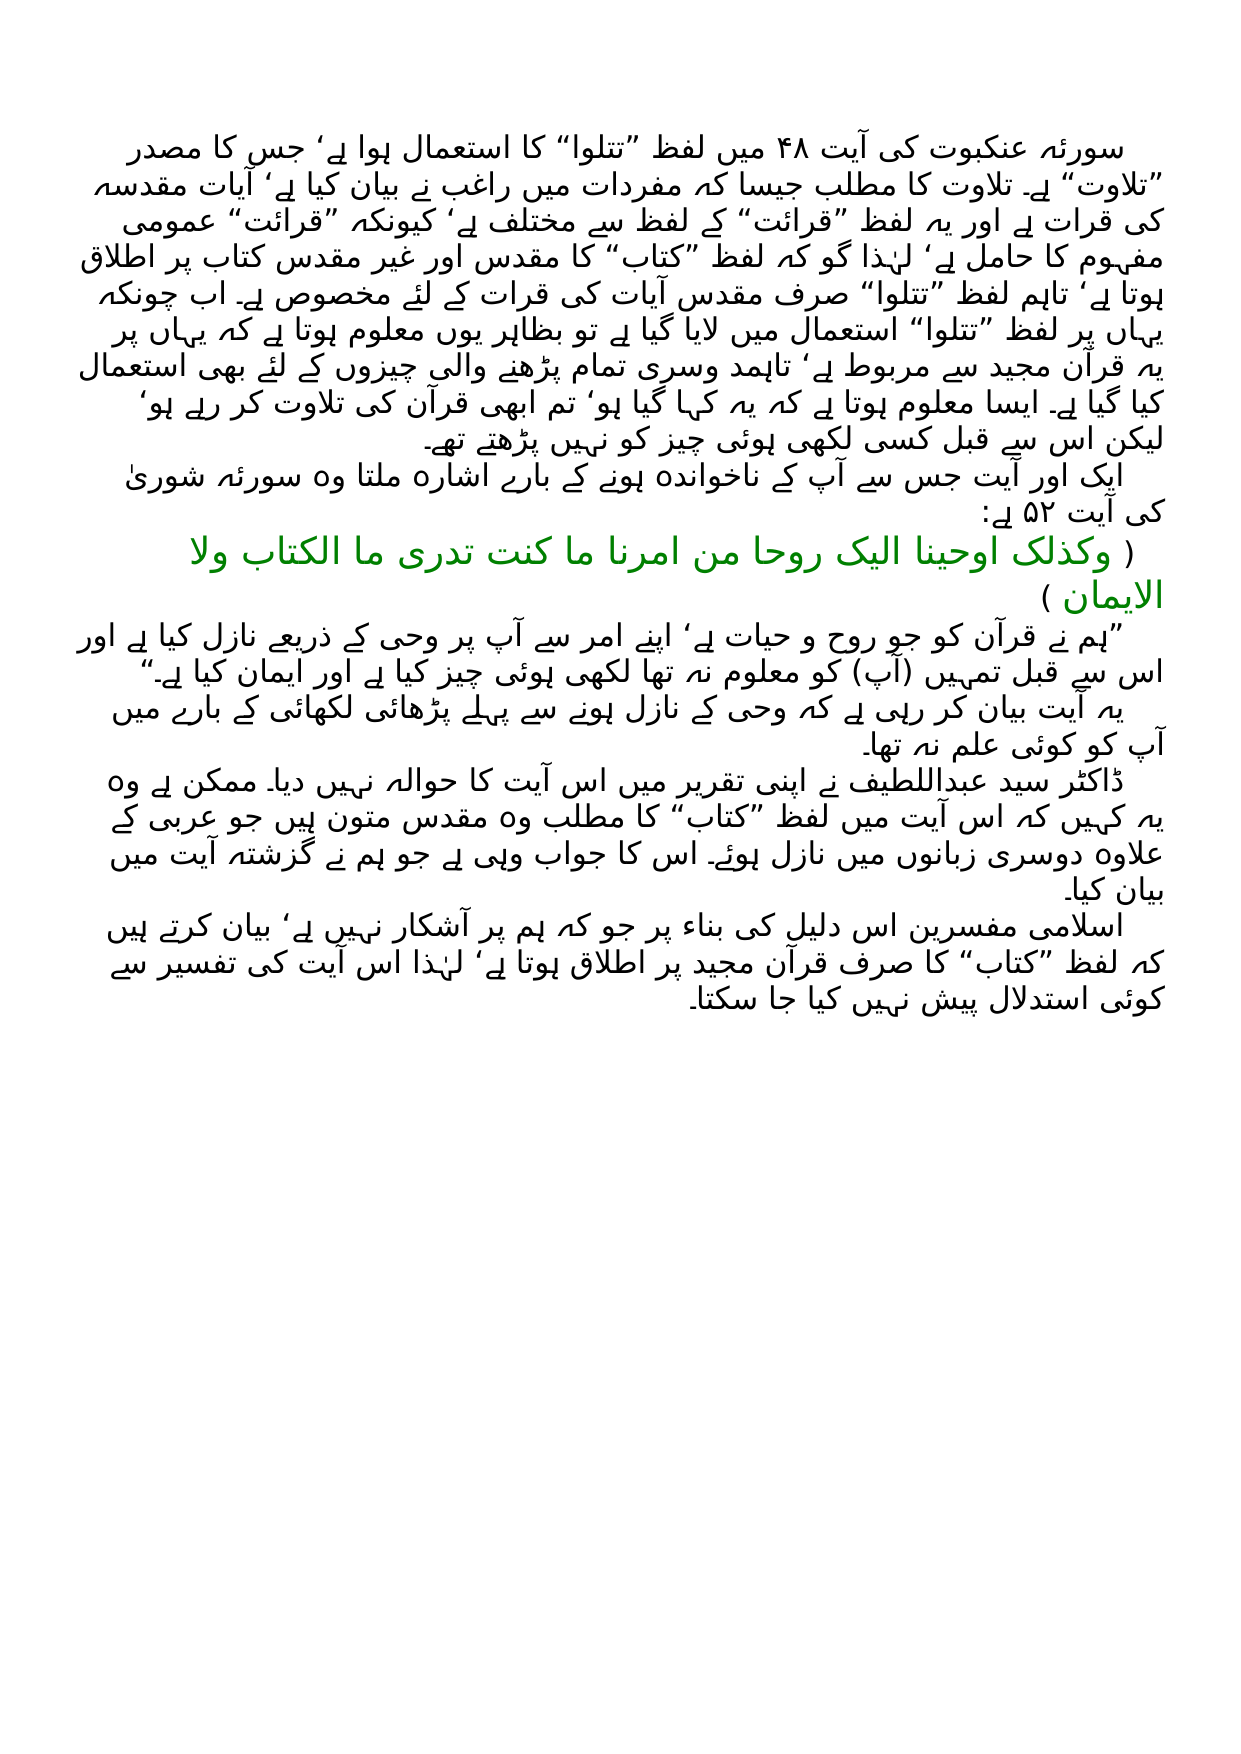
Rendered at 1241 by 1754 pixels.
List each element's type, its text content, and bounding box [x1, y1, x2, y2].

text اسلامی مفسرین اس دلیل کی بناء پر جو کہ ہم پر آشکار نہیں ہے‘ بیان کرتے ہیں کہ لفظ ”کتاب“ کا صرف قرآن مجید پر اطلاق ہوتا ہے‘ لہٰذا اس آیت کی تفسیر سے کوئی استدلال پیش نہیں کیا جا سکتا۔ [75, 908, 1165, 1017]
text ایک اور آیت جس سے آپ کے ناخواندہ ہونے کے بارے اشارہ ملتا وہ سورئہ شوریٰ کی آیت ۵۲ ہے: [75, 457, 1165, 529]
text ڈاکٹر سید عبداللطیف نے اپنی تقریر میں اس آیت کا حوالہ نہیں دیا۔ ممکن ہے وہ یہ کہیں کہ اس آیت میں لفظ ”کتاب“ کا مطلب وہ مقدس متون ہیں جو عربی کے علاوہ دوسری زبانوں میں نازل ہوئے۔ اس کا جواب وہی ہے جو ہم نے گزشتہ آیت میں بیان کیا۔ [75, 762, 1165, 908]
text یہ آیت بیان کر رہی ہے کہ وحی کے نازل ہونے سے پہلے پڑھائی لکھائی کے بارے میں آپ کو کوئی علم نہ تھا۔ [75, 689, 1165, 762]
text سورئہ عنکبوت کی آیت ۴۸ میں لفظ ”تتلوا“ کا استعمال ہوا ہے‘ جس کا مصدر ”تلاوت“ ہے۔ تلاوت کا مطلب جیسا کہ مفردات میں راغب نے بیان کیا ہے‘ آیات مقدسہ کی قرات ہے اور یہ لفظ ”قرائت“ کے لفظ سے مختلف ہے‘ کیونکہ ”قرائت“ عمومی مفہوم کا حامل ہے‘ لہٰذا گو کہ لفظ ”کتاب“ کا مقدس اور غیر مقدس کتاب پر اطلاق ہوتا ہے‘ تاہم لفظ ”تتلوا“ صرف مقدس آیات کی قرات کے لئے مخصوص ہے۔ اب چونکہ یہاں پر لفظ ”تتلوا“ استعمال میں لایا گیا ہے تو بظاہر یوں معلوم ہوتا ہے کہ یہاں پر یہ قرآن مجید سے مربوط ہے‘ تاہمد وسری تمام پڑھنے والی چیزوں کے لئے بھی استعمال کیا گیا ہے۔ ایسا معلوم ہوتا ہے کہ یہ کہا گیا ہو‘ تم ابھی قرآن کی تلاوت کر رہے ہو‘ لیکن اس سے قبل کسی لکھی ہوئی چیز کو نہیں پڑھتے تھے۔ [75, 130, 1165, 457]
text ( وکذلک اوحینا الیک روحا من امرنا ما کنت تدری ما الکتاب ولا الایمان ) [75, 529, 1165, 617]
text ”ہم نے قرآن کو جو روح و حیات ہے‘ اپنے امر سے آپ پر وحی کے ذریعے نازل کیا ہے اور اس سے قبل تمہیں (آپ) کو معلوم نہ تھا لکھی ہوئی چیز کیا ہے اور ایمان کیا ہے۔“ [75, 617, 1165, 689]
